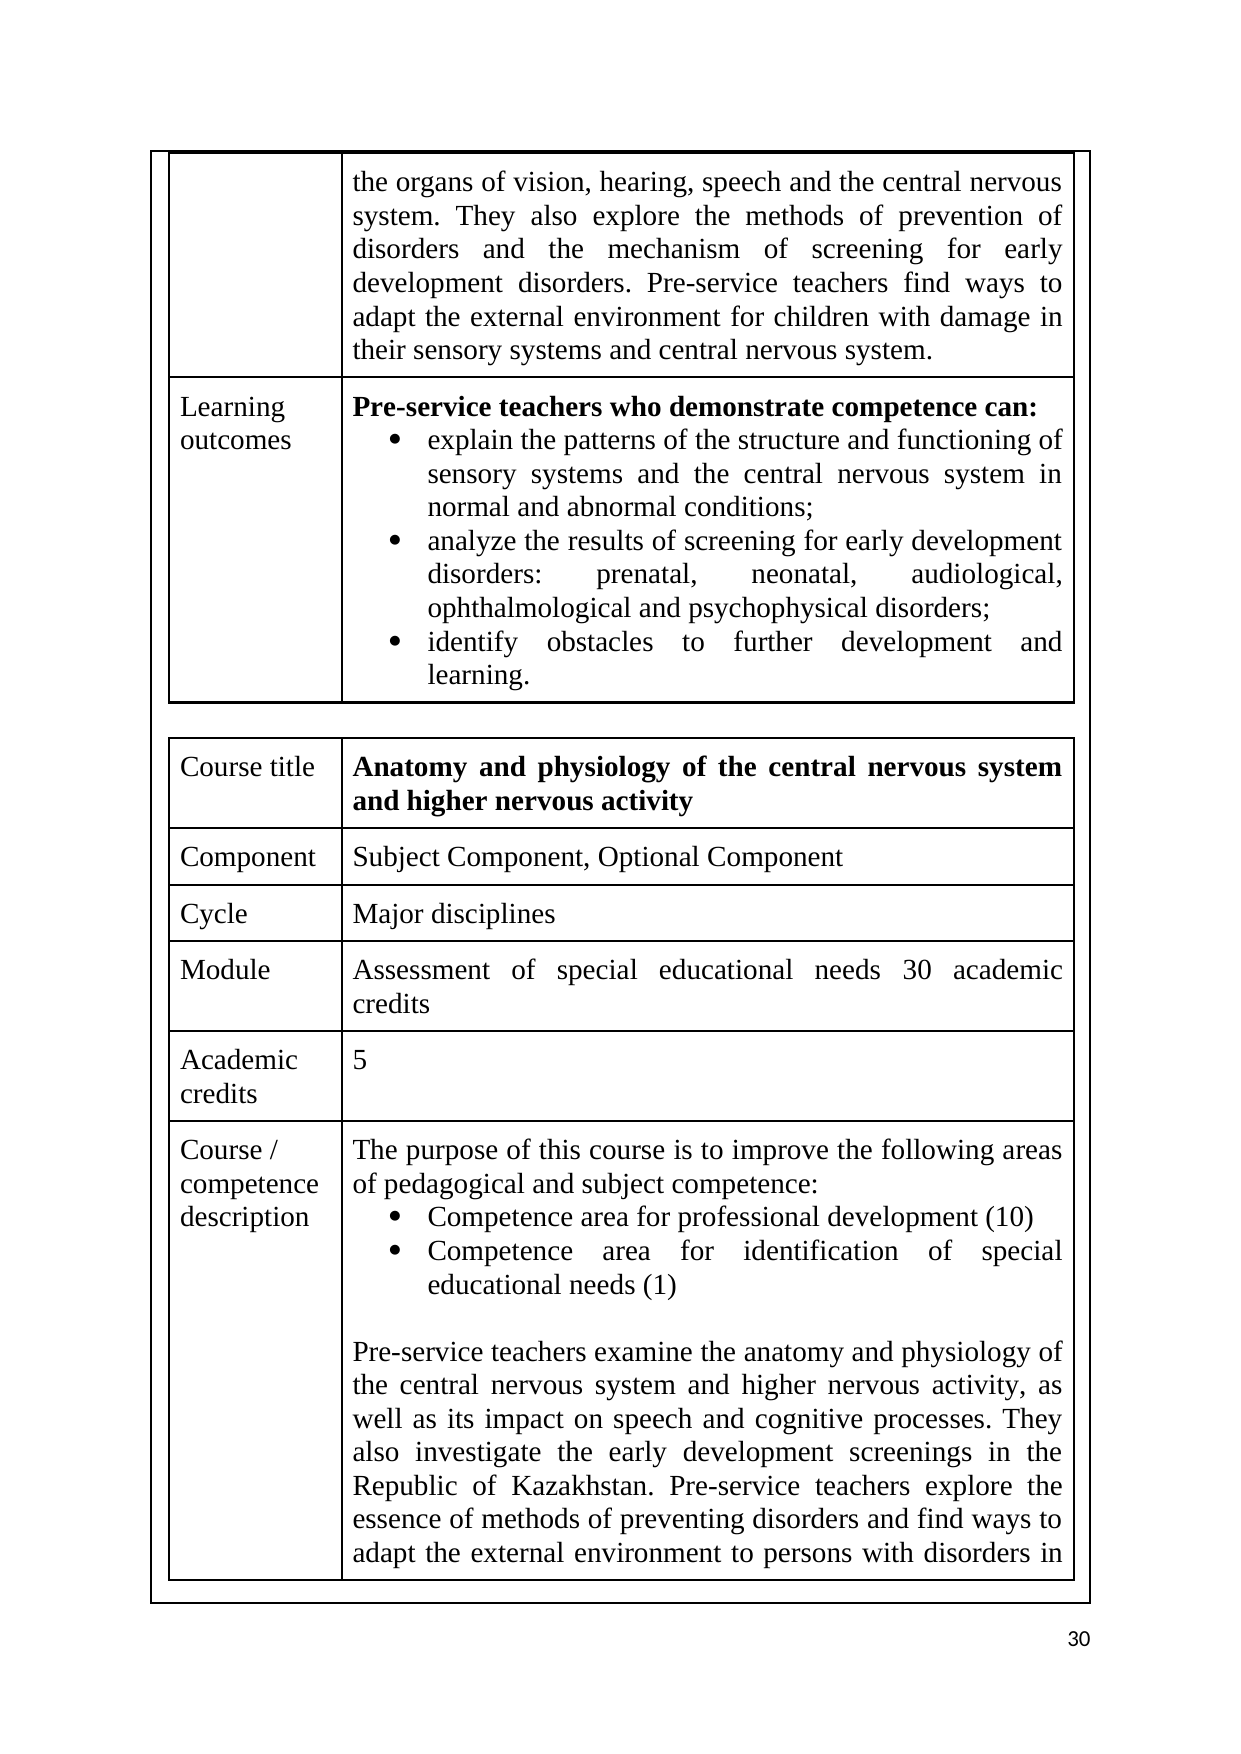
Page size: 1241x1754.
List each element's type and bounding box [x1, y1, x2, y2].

table_cell [152, 152, 1089, 1602]
